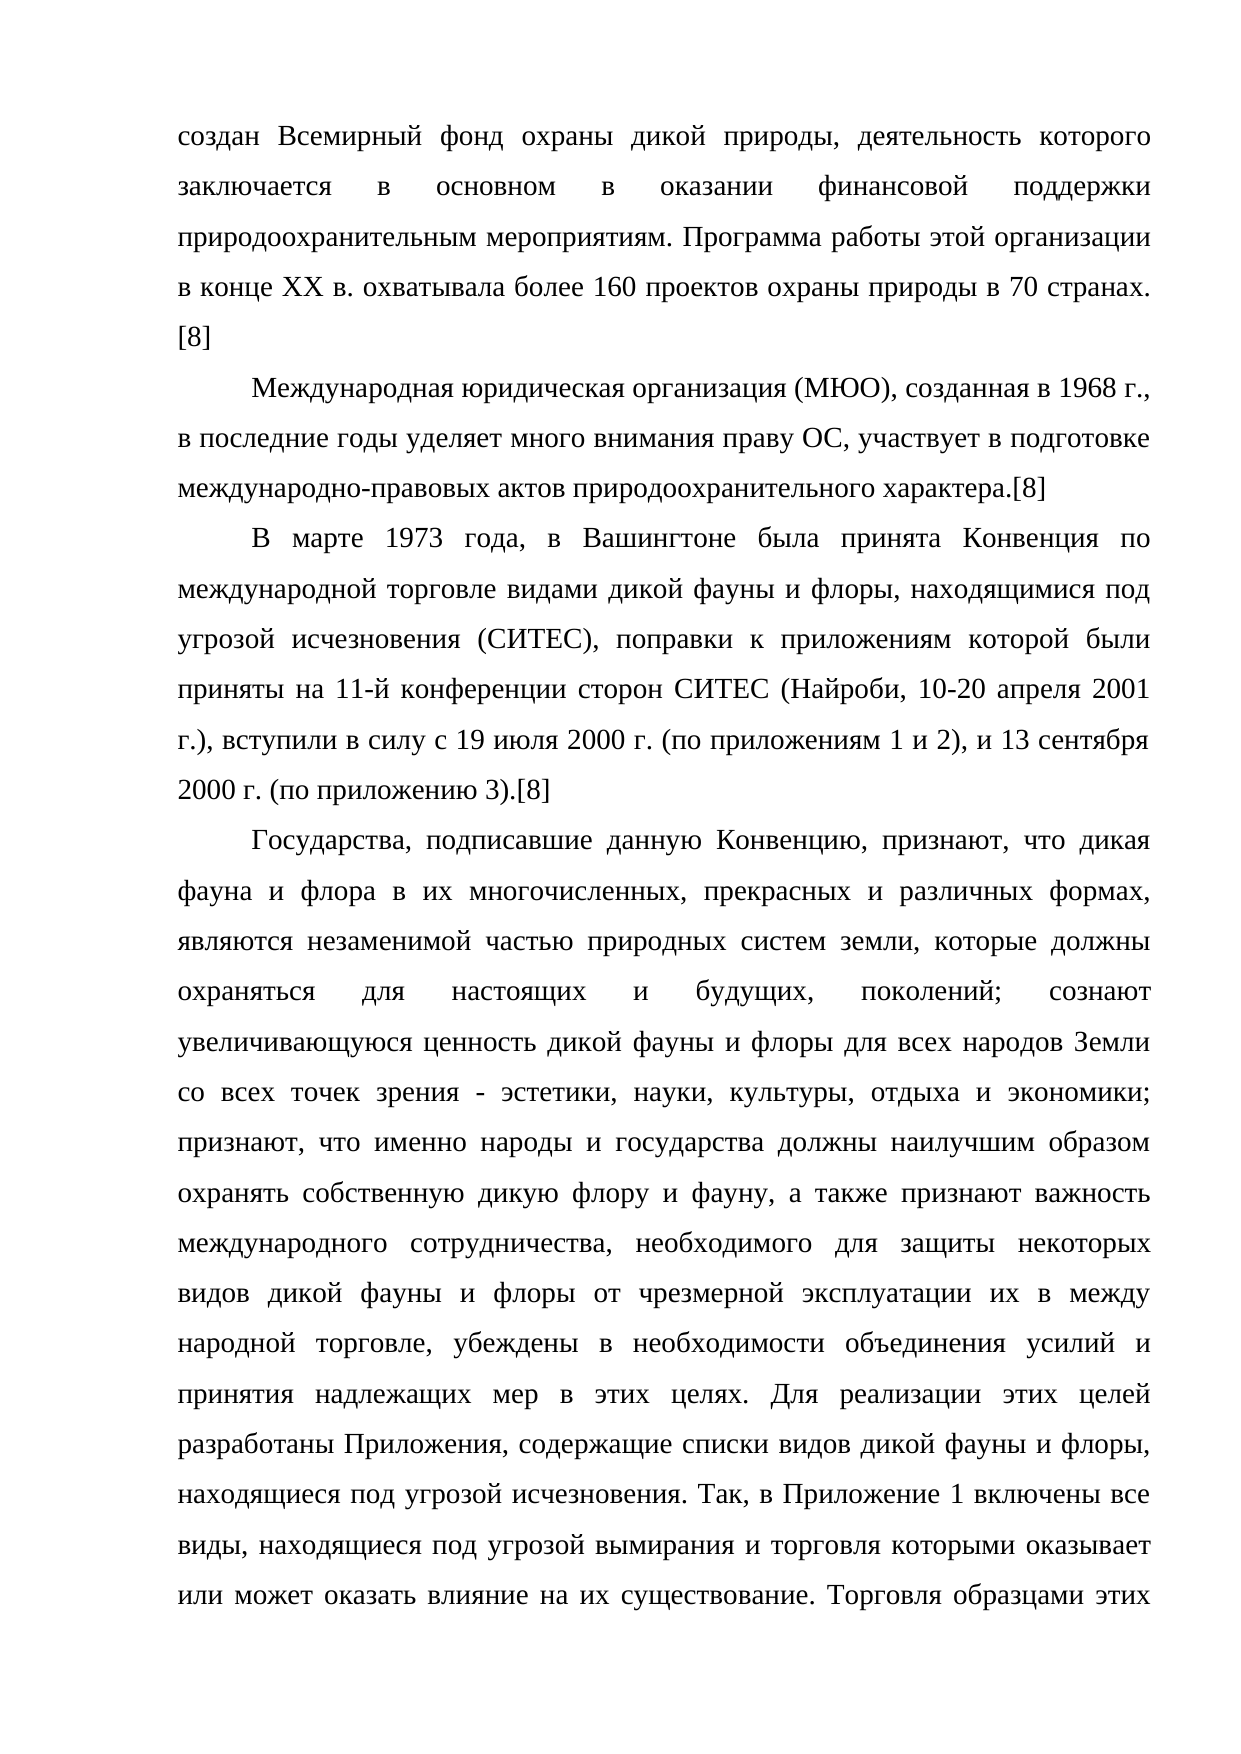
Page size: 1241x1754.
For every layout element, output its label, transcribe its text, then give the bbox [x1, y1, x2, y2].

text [177, 118, 1152, 353]
text Международная юридическая организация (МЮО), созданная в ., в последние годы уделяет много внимания праву ОС, участвует в подготовке международно-правовых актов природоохранительного характера.[8] [177, 370, 1152, 504]
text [177, 822, 1152, 1611]
text В марте 1973 года, в Вашингтоне была принята Конвенция по международной торговле видами дикой фауны и флоры, находящимися под угрозой исчезновения (СИТЕС), поправки к приложениям которой были приняты на 11-й конференции сторон СИТЕС (Найроби, 10-20 апреля .), вступили в силу с 19 июля . (по приложениям 1 и 2), и 13 сентября . (по приложению 3).[8] [177, 521, 1152, 806]
